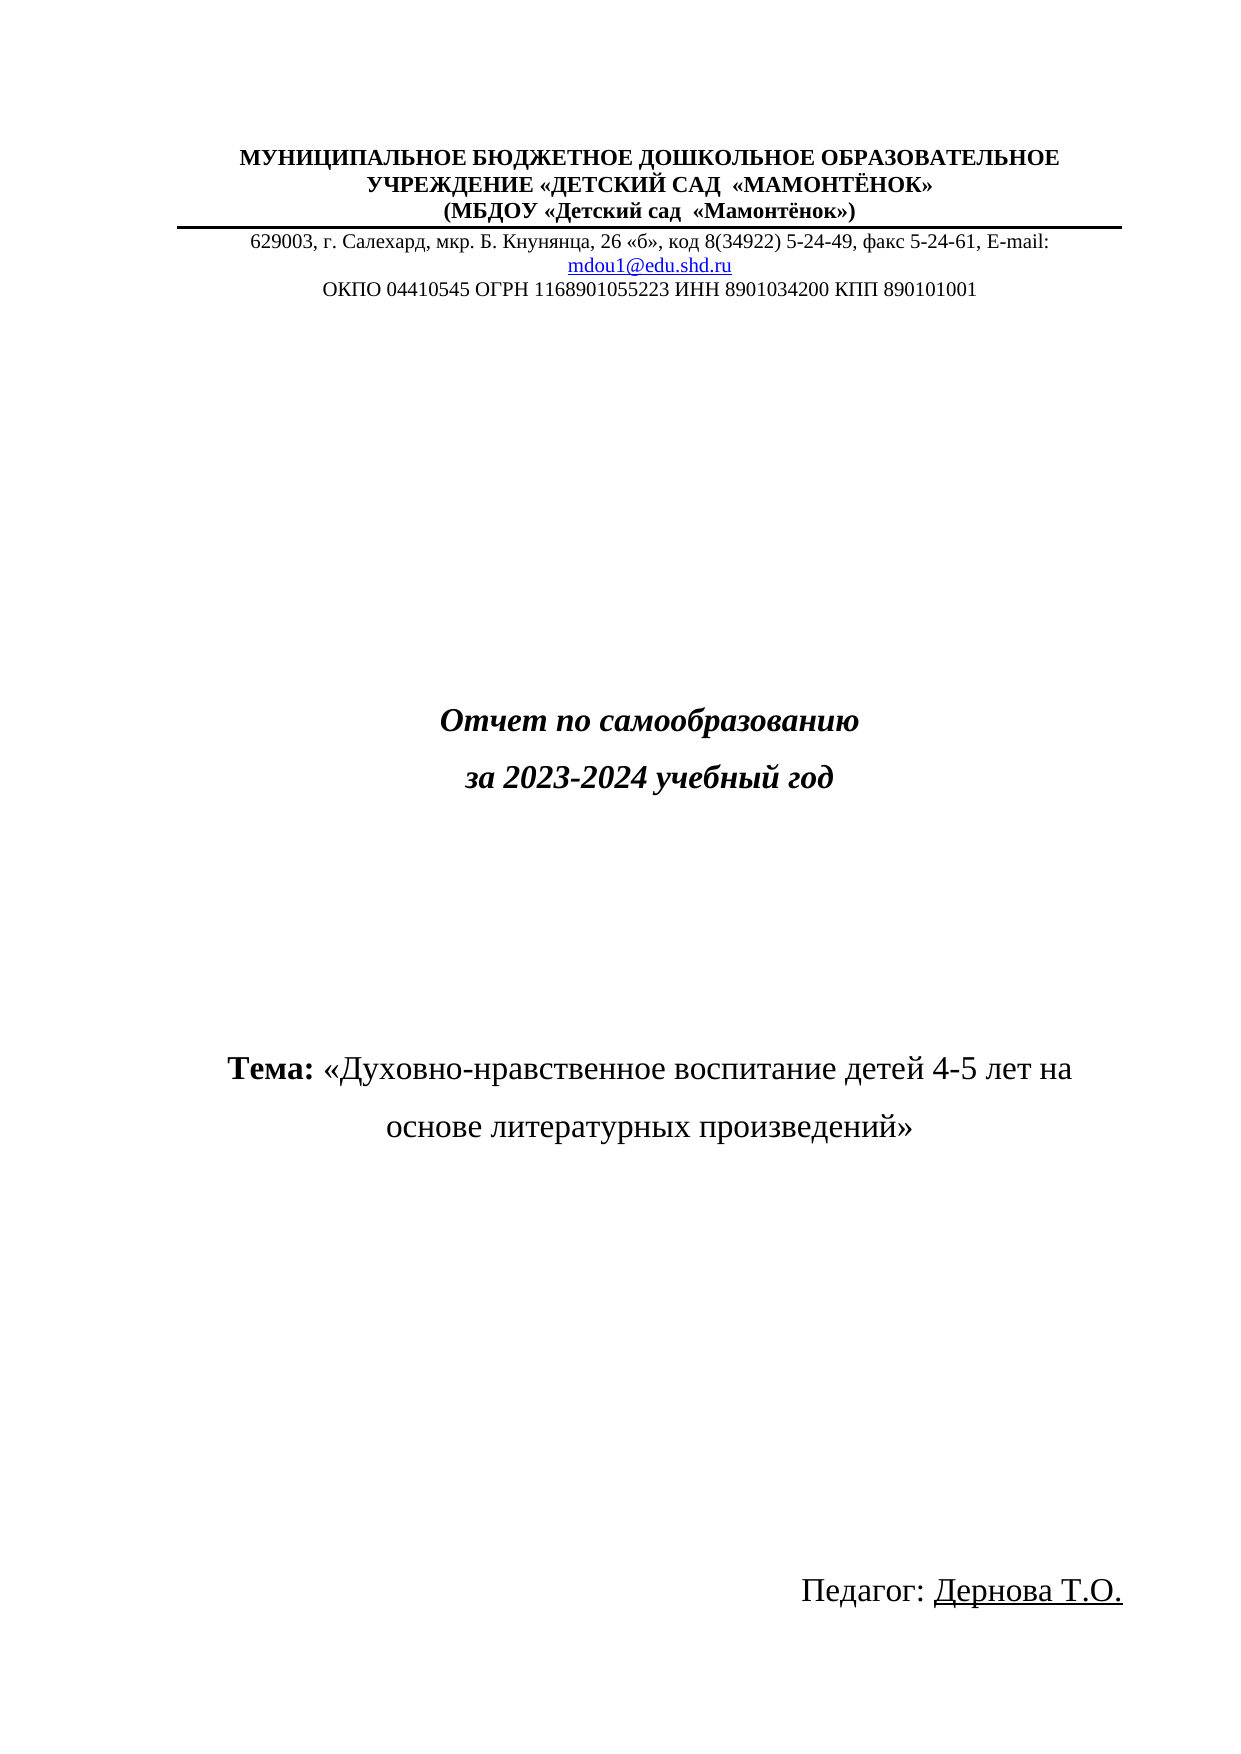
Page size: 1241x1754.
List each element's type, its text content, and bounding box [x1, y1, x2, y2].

text Отчет по самообразованию [177, 700, 1122, 738]
text основе литературных произведений» [177, 1106, 1122, 1144]
text МУНИЦИПАЛЬНОЕ БЮДЖЕТНОЕ ДОШКОЛЬНОЕ ОБРАЗОВАТЕЛЬНОЕ УЧРЕЖДЕНИЕ «ДЕТСКИЙ САД «МАМОНТЁНОК» [177, 144, 1122, 197]
text 629003, г. Салехард, мкр. Б. Кнунянца, 26 «б», код 8(34922) 5-24-49, факс 5-24-61, E-mail: mdou1@edu.shd.ru [177, 229, 1122, 277]
text Тема: «Духовно-нравственное воспитание детей 4-5 лет на [177, 1048, 1122, 1086]
text (МБДОУ «Детский сад «Мамонтёнок») [177, 197, 1122, 226]
text Педагог: Дернова Т.О. [177, 1570, 1122, 1608]
text за 2023-2024 учебный год [177, 758, 1122, 796]
text ОКПО 04410545 ОГРН 1168901055223 ИНН 8901034200 КПП 890101001 [177, 277, 1122, 301]
